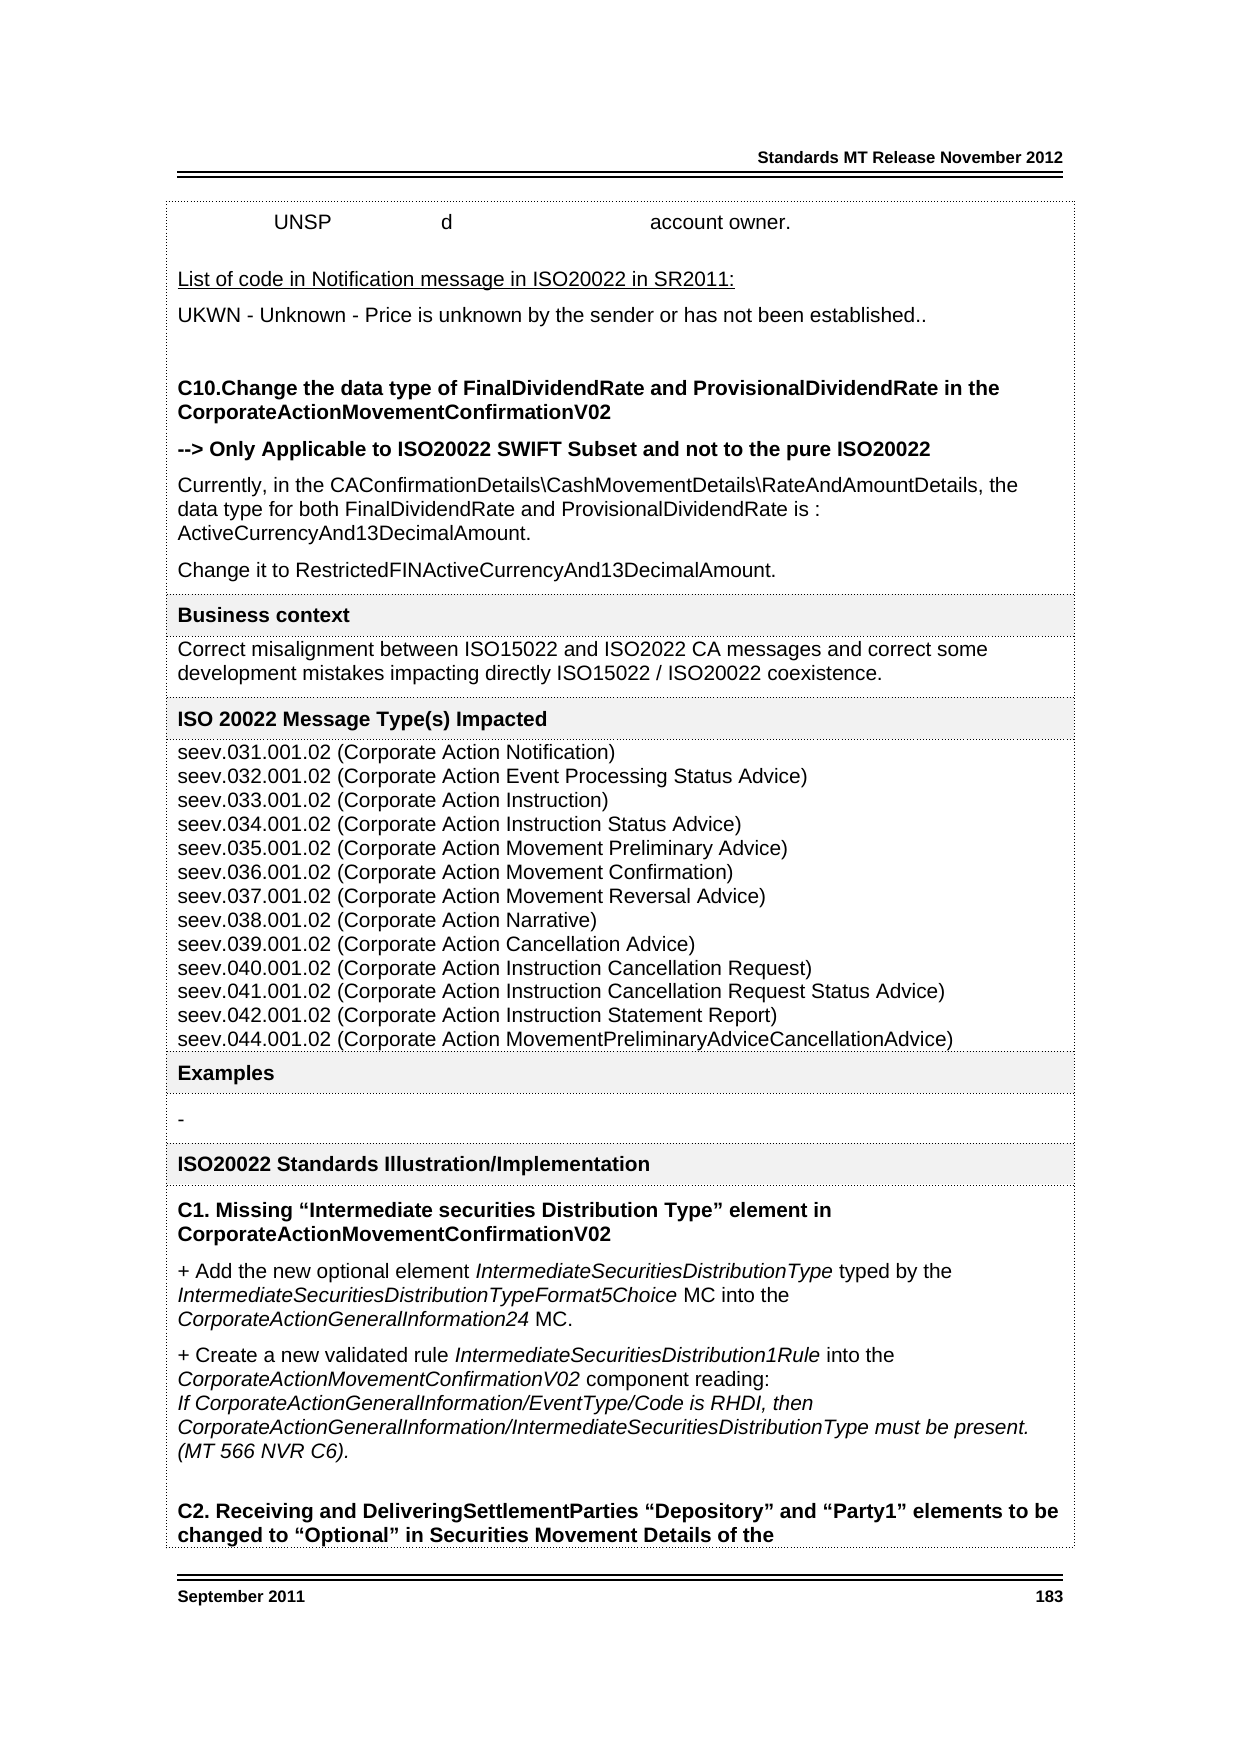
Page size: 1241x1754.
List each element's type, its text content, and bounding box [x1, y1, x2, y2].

table_cell Correct misalignment between ISO15022 and ISO2022 CA messages and correct some development mistakes impacting directly ISO15022 / ISO20022 coexistence. [166, 636, 1074, 697]
table_cell ISO20022 Standards Illustration/Implementation [166, 1143, 1074, 1184]
table_cell Examples [166, 1051, 1074, 1093]
table_cell ISO 20022 Message Type(s) Impacted [166, 697, 1074, 739]
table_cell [166, 1185, 1074, 1547]
table_cell seev.031.001.02 (Corporate Action Notification) seev.032.001.02 (Corporate Action Event Processing Status Advice) seev.033.001.02 (Corporate Action Instruction) seev.034.001.02 (Corporate Action Instruction Status Advice) seev.035.001.02 (Corporate Action Movement Preliminary Advice) seev.036.001.02 (Corporate Action Movement Confirmation) seev.037.001.02 (Corporate Action Movement Reversal Advice) seev.038.001.02 (Corporate Action Narrative) seev.039.001.02 (Corporate Action Cancellation Advice) seev.040.001.02 (Corporate Action Instruction Cancellation Request) seev.041.001.02 (Corporate Action Instruction Cancellation Request Status Advice) seev.042.001.02 (Corporate Action Instruction Statement Report) seev.044.001.02 (Corporate Action MovementPreliminaryAdviceCancellationAdvice) [166, 739, 1074, 1051]
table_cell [166, 201, 1074, 594]
table_cell - [166, 1093, 1074, 1143]
table_cell Business context [166, 594, 1074, 636]
